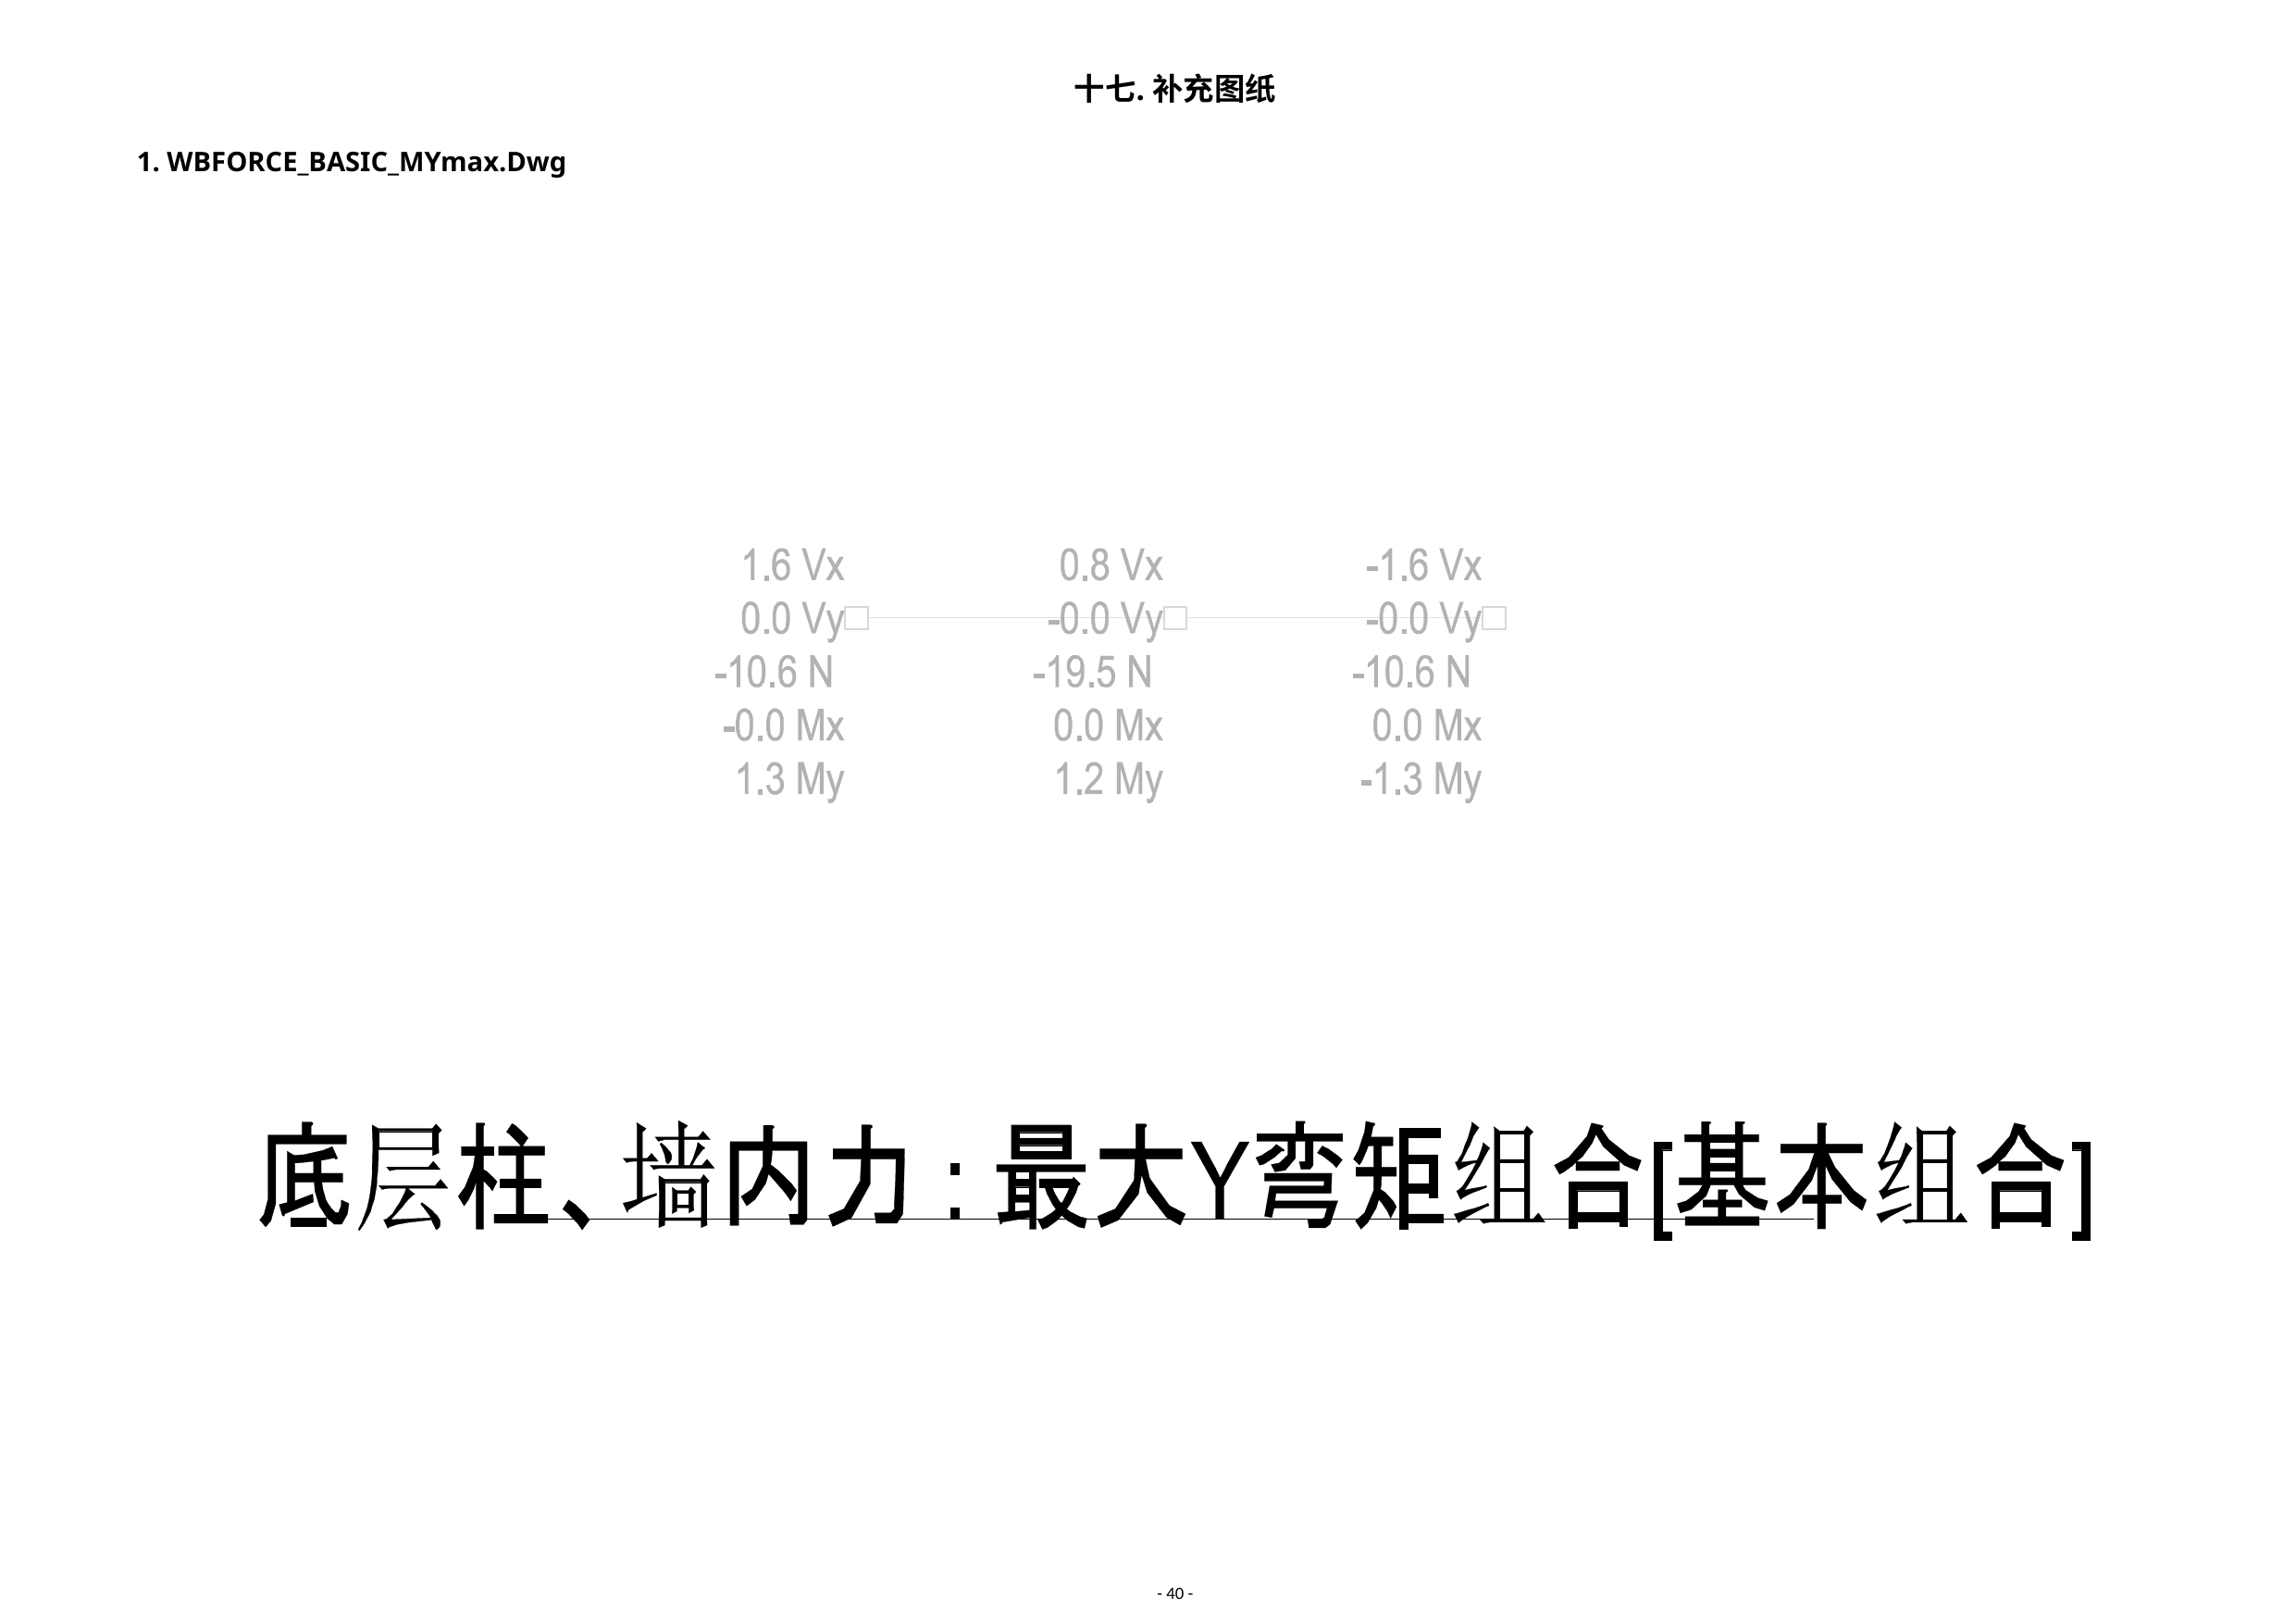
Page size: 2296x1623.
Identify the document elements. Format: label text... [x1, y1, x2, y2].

subtitle 1. WBFORCE_BASIC_MYmax.Dwg [137, 140, 2214, 183]
title 十七. 补充图纸 [137, 60, 2214, 115]
